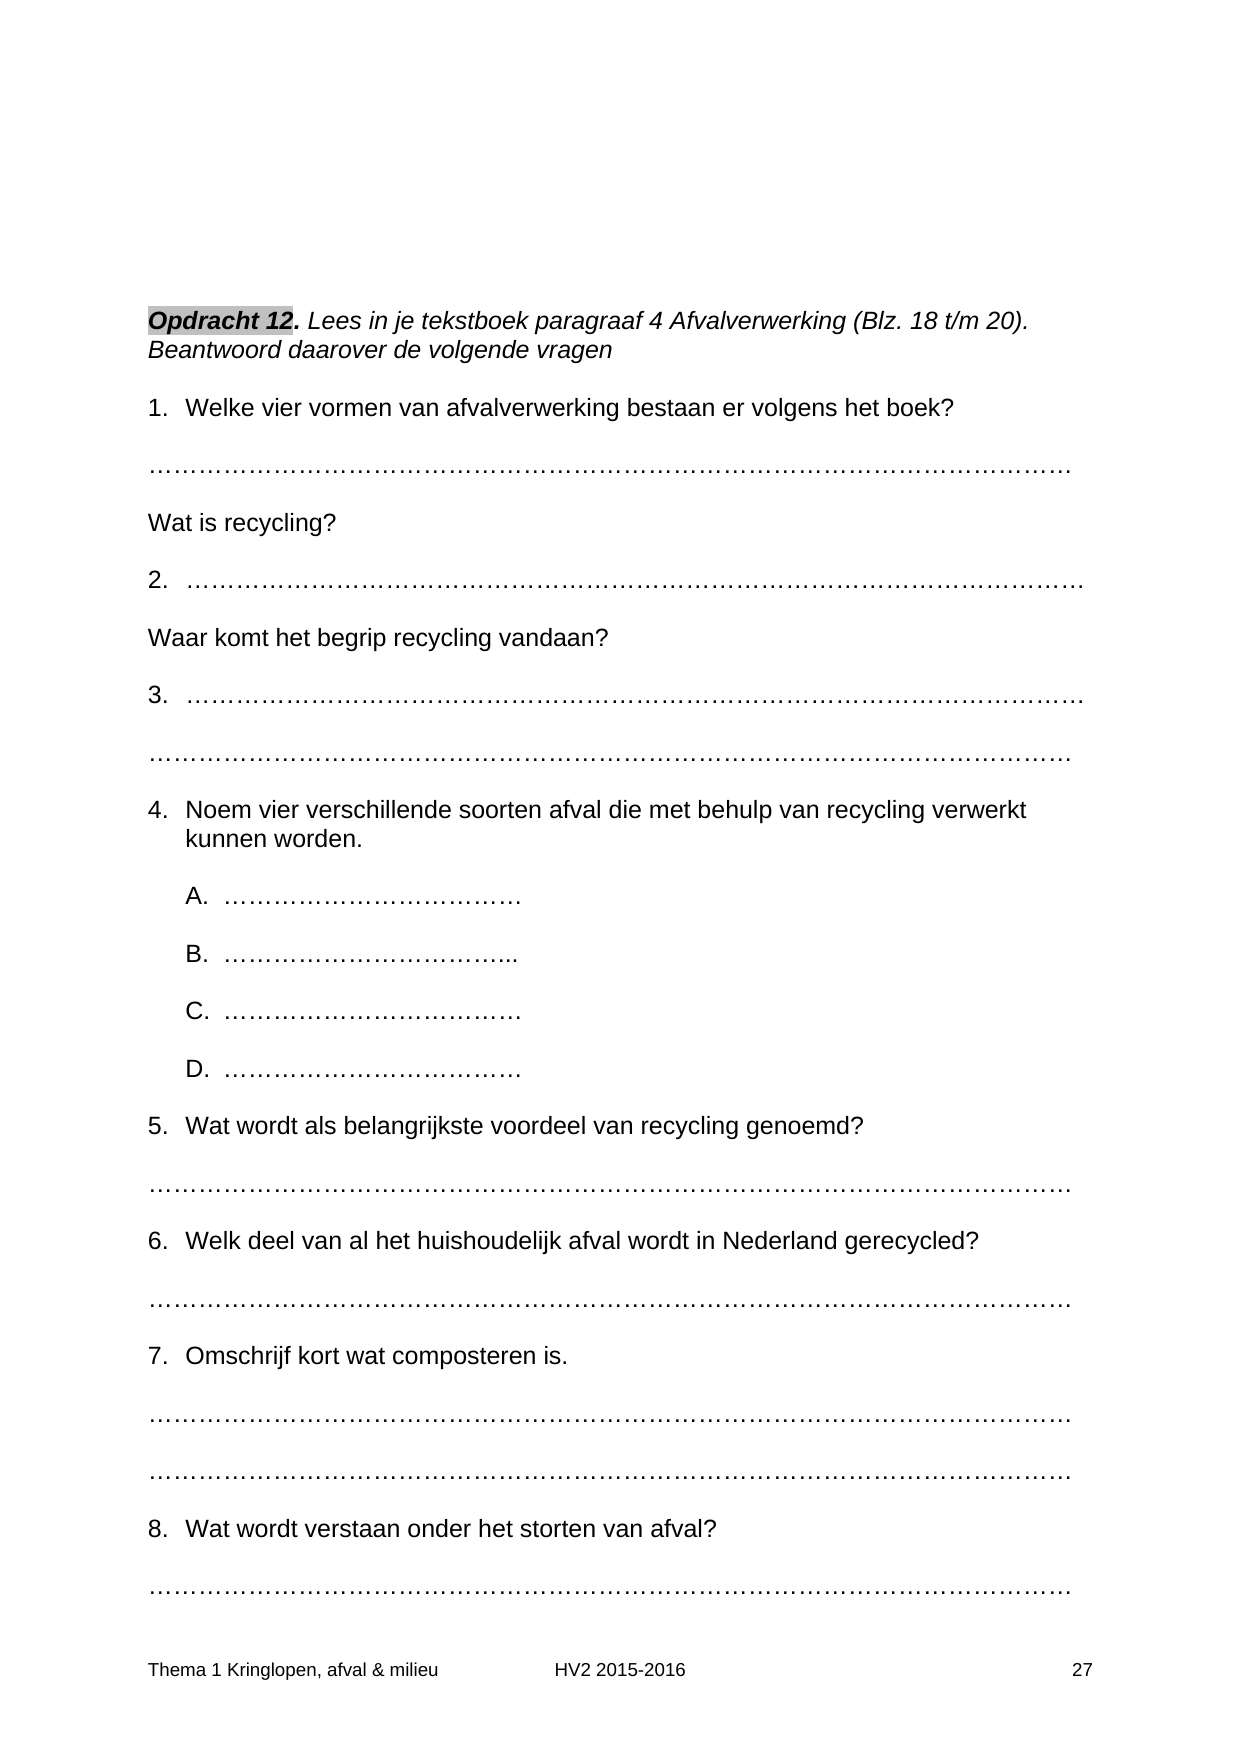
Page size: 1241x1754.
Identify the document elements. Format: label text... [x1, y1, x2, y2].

text ………………………………………………………………………………………………… [148, 1456, 1093, 1485]
list Welk deel van al het huishoudelijk afval wordt in Nederland gerecycled? [148, 1226, 1093, 1255]
text Opdracht 12. Lees in je tekstboek paragraaf 4 Afvalverwerking (Blz. 18 t/m 20). Beantwoord daarover de volgende vragen [148, 306, 1093, 364]
text ………………………………………………………………………………………………… [148, 450, 1093, 479]
text Wat is recycling? [148, 507, 1093, 536]
text ………………………………………………………………………………………………… [148, 1284, 1093, 1312]
text ………………………………………………………………………………………………… [148, 737, 1093, 766]
list Omschrijf kort wat composteren is. [148, 1341, 1093, 1370]
text ………………………………………………………………………………………………… [148, 1399, 1093, 1427]
list Noem vier verschillende soorten afval die met behulp van recycling verwerkt kunnen worden. [148, 795, 1093, 852]
list ……………………………... [185, 939, 1093, 967]
list Wat wordt als belangrijkste voordeel van recycling genoemd? [148, 1111, 1093, 1140]
text Waar komt het begrip recycling vandaan? [148, 622, 1093, 651]
text ………………………………………………………………………………………………… [148, 1169, 1093, 1197]
text ………………………………………………………………………………………………… [148, 1571, 1093, 1600]
list ……………………………………………………………………………………………… [148, 680, 1093, 709]
list ……………………………… [185, 1054, 1093, 1082]
list Wat wordt verstaan onder het storten van afval? [148, 1514, 1093, 1542]
list ……………………………… [185, 881, 1093, 910]
list ……………………………………………………………………………………………… [148, 565, 1093, 594]
list ……………………………… [185, 996, 1093, 1025]
list Welke vier vormen van afvalverwerking bestaan er volgens het boek? [148, 392, 1093, 421]
